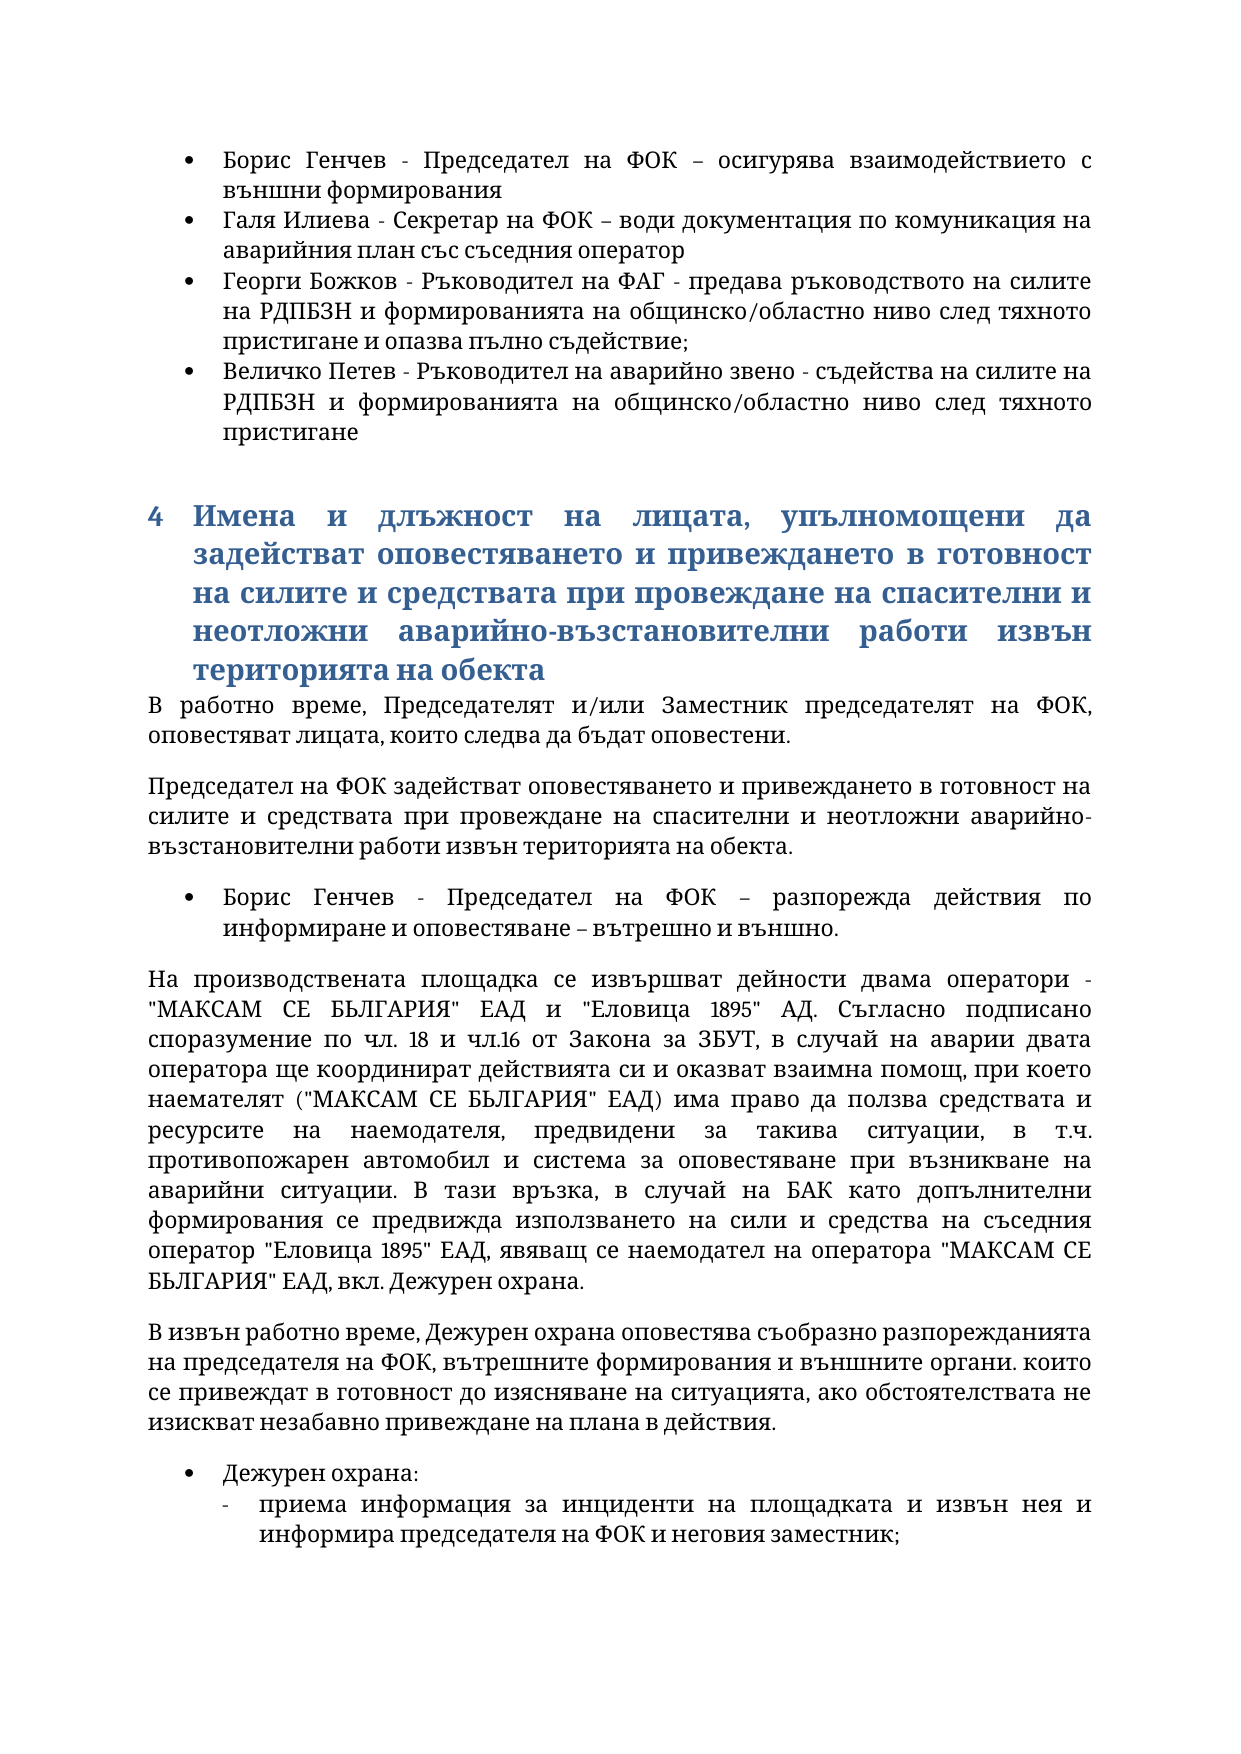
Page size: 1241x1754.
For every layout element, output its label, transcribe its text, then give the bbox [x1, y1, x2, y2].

list приема информация за инциденти на площадката и извън нея и информира председателя на ФОК и неговия заместник; [221, 1491, 1093, 1548]
text В работно време, Председателят и/или Заместник председателят на ФОК, оповестяват лицата, които следва да бъдат оповестени. [148, 692, 1093, 749]
list Георги Божков - Ръководител на ФАГ - предава ръководството на силите на РДПБЗН и формированията на общинско/областно ниво след тяхното пристигане и опазва пълно съдействие; [185, 268, 1093, 355]
text Председател на ФОК задействат оповестяването и привеждането в готовност на силите и средствата при провеждане на спасителни и неотложни аварийно-възстановителни работи извън територията на обекта. [148, 774, 1093, 860]
subtitle Имена и длъжност на лицата, упълномощени да задействат оповестяването и привеждането в готовност на силите и средствата при провеждане на спасителни и неотложни аварийно-възстановителни работи извън територията на обекта [148, 500, 1093, 687]
list Борис Генчев - Председател на ФОК – разпорежда действия по информиране и оповестяване – вътрешно и външно. [185, 885, 1093, 942]
list Дежурен охрана: [185, 1461, 1093, 1487]
text На производствената площадка се извършват дейности двама оператори - "МАКСАМ СЕ БЬЛГАРИЯ" ЕАД и "Еловица 1895" АД. Съгласно подписано споразумение по чл. 18 и чл.16 от Закона за ЗБУТ, в случай на аварии двата оператора ще координират действията си и оказват взаимна помощ, при което наемателят ("МАКСАМ СЕ БЬЛГАРИЯ" ЕАД) има право да ползва средствата и ресурсите на наемодателя, предвидени за такива ситуации, в т.ч. противопожарен автомобил и система за оповестяване при възникване на аварийни ситуации. В тази връзка, в случай на БАК като допълнителни формирования се предвижда използването на сили и средства на съседния оператор "Еловица 1895" ЕАД, явяващ се наемодател на оператора "МАКСАМ СЕ БЬЛГАРИЯ" ЕАД, вкл. Дежурен охрана. [148, 966, 1093, 1295]
list Галя Илиева - Секретар на ФОК – води документация по комуникация на аварийния план със съседния оператор [185, 208, 1093, 264]
list Борис Генчев - Председател на ФОК – осигурява взаимодействието с външни формирования [185, 148, 1093, 204]
text В извън работно време, Дежурен охрана оповестява съобразно разпорежданията на председателя на ФОК, вътрешните формирования и външните органи. които се привеждат в готовност до изясняване на ситуацията, ако обстоятелствата не изискват незабавно привеждане на плана в действия. [148, 1319, 1093, 1436]
list Величко Петев - Ръководител на аварийно звено - съдейства на силите на РДПБЗН и формированията на общинско/областно ниво след тяхното пристигане [185, 359, 1093, 446]
